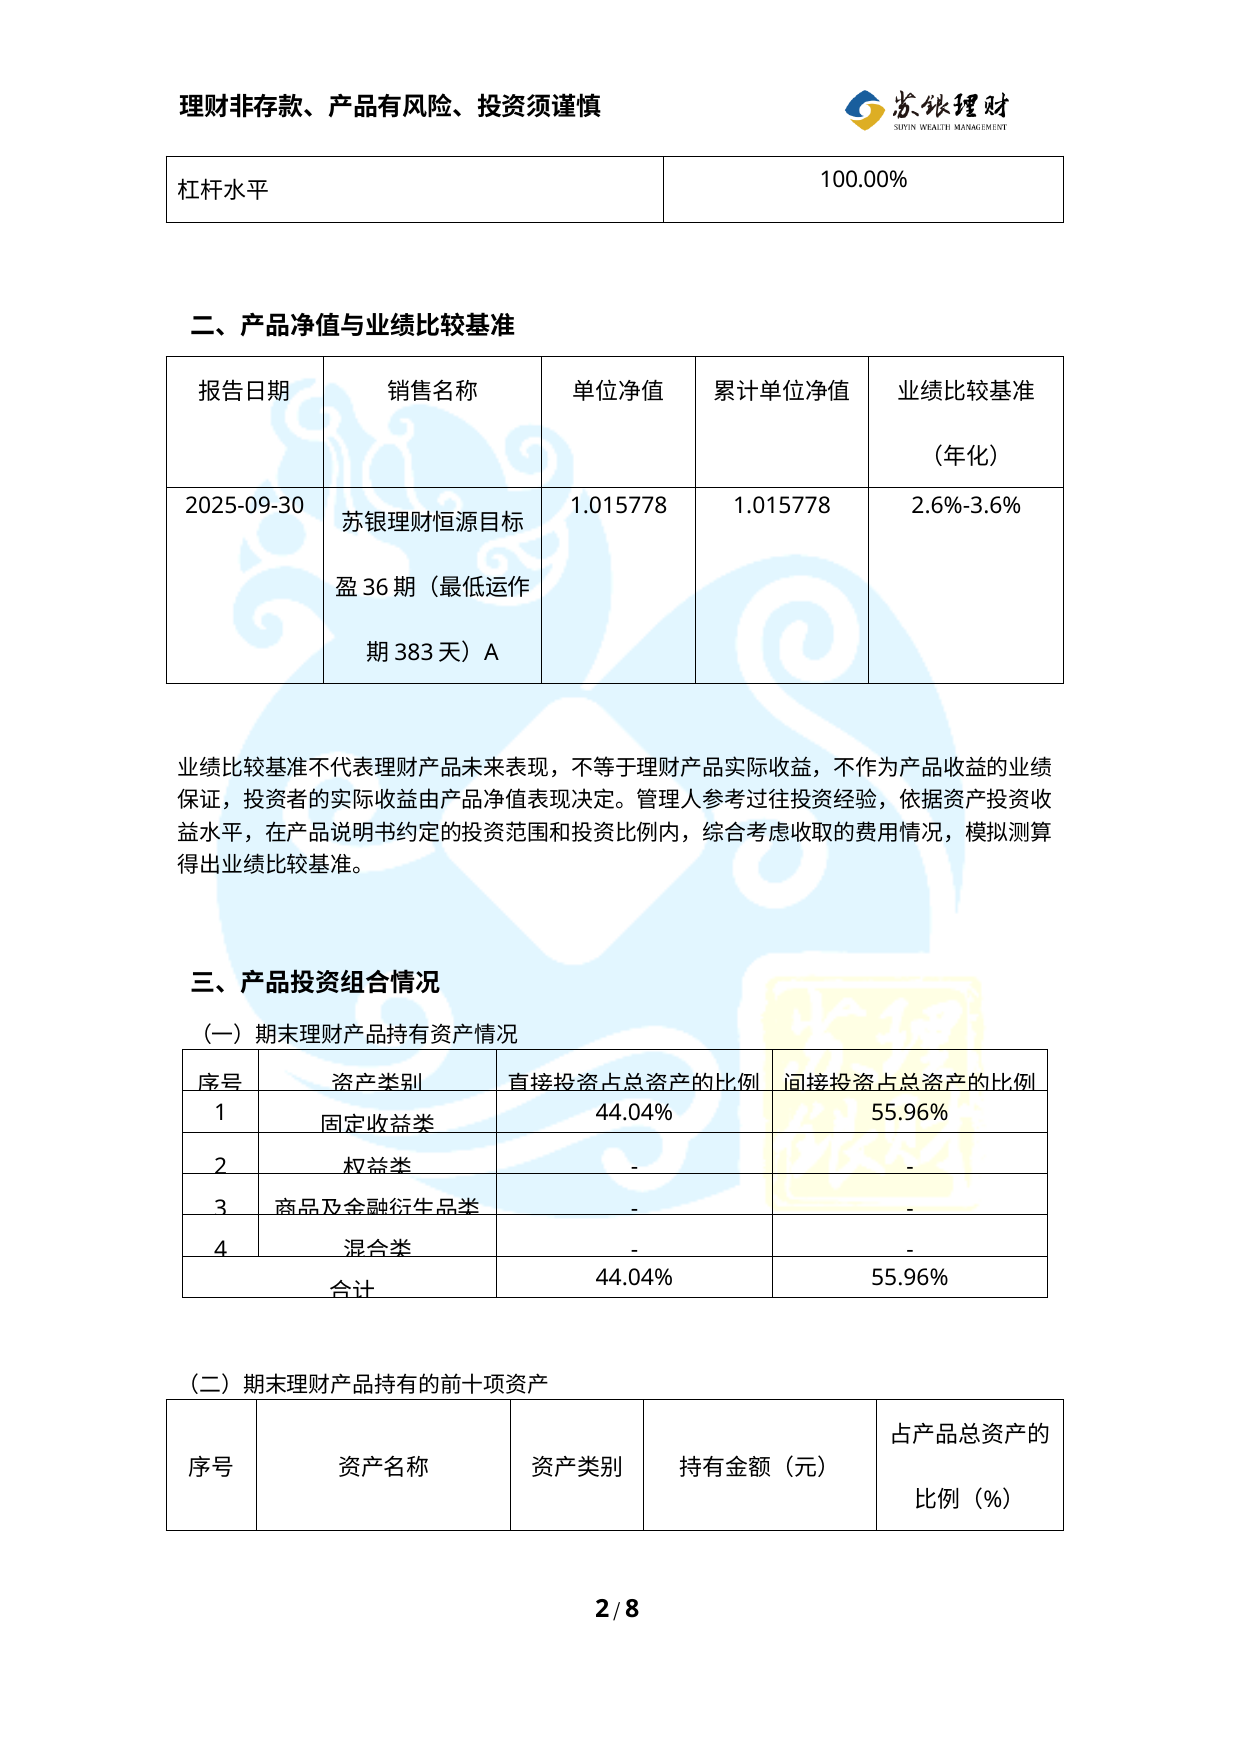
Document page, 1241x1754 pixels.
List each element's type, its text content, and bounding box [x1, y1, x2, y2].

table_cell 2 [183, 1133, 258, 1173]
table_cell 1.015778 [542, 488, 695, 683]
subtitle 二、产品净值与业绩比较基准 [190, 291, 1053, 356]
subtitle （一）期末理财产品持有资产情况 [190, 1016, 1053, 1049]
table_header 持有金额（元） [644, 1400, 876, 1530]
table_cell 1 [183, 1091, 258, 1132]
table_cell 100.00% [664, 157, 1063, 222]
subtitle 三、产品投资组合情况 [190, 948, 1053, 1013]
table_cell 44.04% [497, 1091, 772, 1132]
table_header 资产类别 [259, 1050, 496, 1090]
table_cell 55.96% [773, 1257, 1047, 1297]
subtitle （二）期末理财产品持有的前十项资产 [177, 1367, 1053, 1399]
table_cell - [497, 1215, 772, 1256]
table_header 单位净值 [542, 357, 695, 487]
table_cell 固定收益类 [259, 1091, 496, 1132]
table_cell 2.6%-3.6% [869, 488, 1063, 683]
table_cell 1.015778 [696, 488, 868, 683]
table_header 累计单位净值 [696, 357, 868, 487]
table_cell - [773, 1133, 1047, 1173]
table_header 序号 [183, 1050, 258, 1090]
table_cell 55.96% [773, 1091, 1047, 1132]
table_cell 4 [183, 1215, 258, 1256]
table_cell - [497, 1174, 772, 1214]
table_header 资产名称 [257, 1400, 510, 1530]
text 业绩比较基准不代表理财产品未来表现，不等于理财产品实际收益，不作为产品收益的业绩保证，投资者的实际收益由产品净值表现决定。管理人参考过往投资经验，依据资产投资收益水平，在产品说明书约定的投资范围和投资比例内，综合考虑收取的费用情况，模拟测算得出业绩比较基准。 [177, 749, 1053, 879]
table_header 占产品总资产的比例（%） [877, 1400, 1063, 1530]
table_cell 44.04% [497, 1257, 772, 1297]
table_cell 杠杆水平 [167, 157, 663, 222]
table_header 报告日期 [167, 357, 323, 487]
table_cell 商品及金融衍生品类 [259, 1174, 496, 1214]
table_cell - [497, 1133, 772, 1173]
table_header 直接投资占总资产的比例 [497, 1050, 772, 1090]
table_header 间接投资占总资产的比例 [773, 1050, 1047, 1090]
table_cell - [773, 1174, 1047, 1214]
table_header 资产类别 [511, 1400, 643, 1530]
picture [820, 72, 1039, 143]
table_header 序号 [167, 1400, 256, 1530]
table_cell 苏银理财恒源目标盈36期（最低运作期383天）A [324, 488, 541, 683]
table_cell 权益类 [259, 1133, 496, 1173]
table_cell 合计 [183, 1257, 496, 1297]
table_cell 混合类 [259, 1215, 496, 1256]
table_cell 2025-09-30 [167, 488, 323, 683]
table_header 销售名称 [324, 357, 541, 487]
table_cell 3 [183, 1174, 258, 1214]
table_header 业绩比较基准（年化） [869, 357, 1063, 487]
table_cell - [773, 1215, 1047, 1256]
